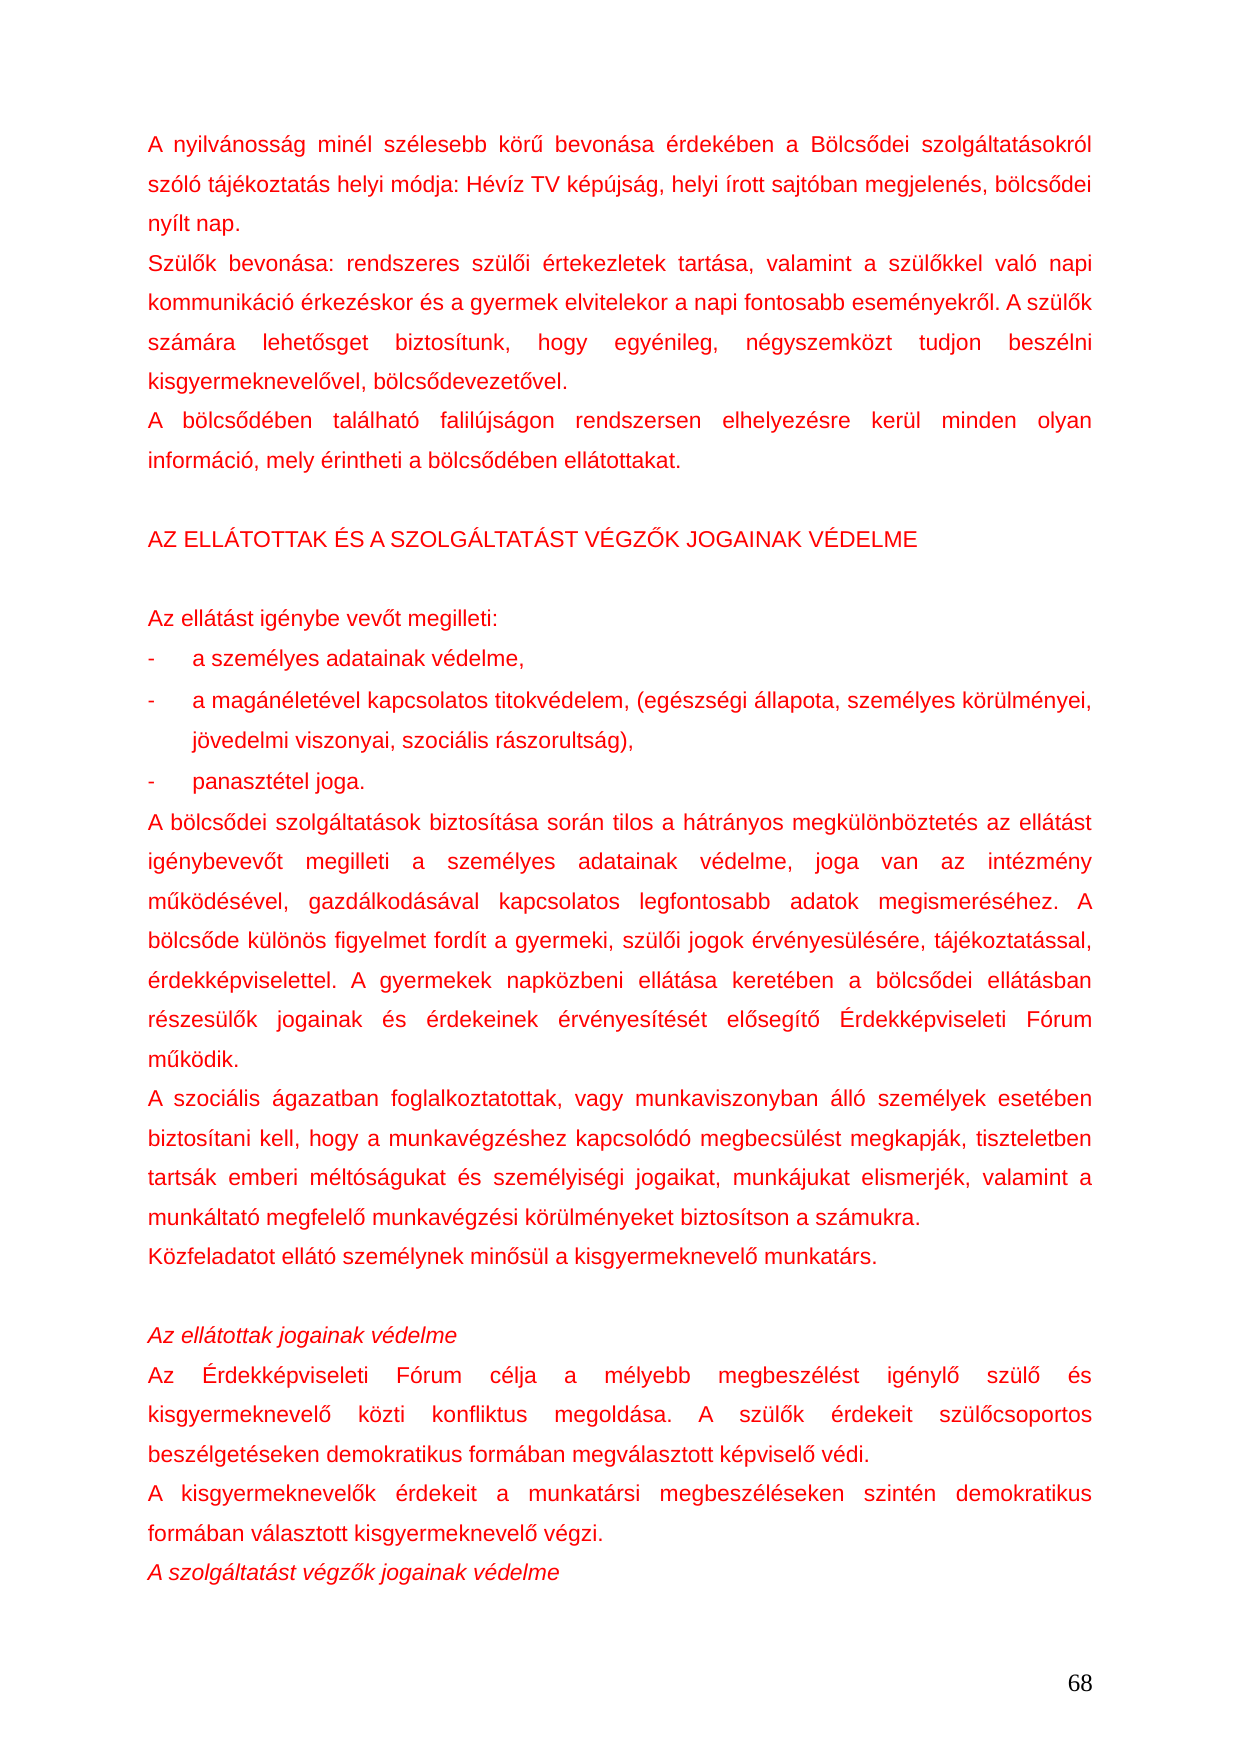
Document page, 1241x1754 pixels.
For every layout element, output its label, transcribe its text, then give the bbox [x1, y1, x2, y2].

text Szülők bevonása: rendszeres szülői értekezletek tartása, valamint a szülőkkel való napi kommunikáció érkezéskor és a gyermek elvitelekor a napi fontosabb eseményekről. A szülők számára lehetősget biztosítunk, hogy egyénileg, négyszemközt tudjon beszélni kisgyermeknevelővel, bölcsődevezetővel. [148, 249, 1093, 394]
text AZ ELLÁTOTTAK ÉS A SZOLGÁLTATÁST VÉGZŐK JOGAINAK VÉDELME [148, 526, 1093, 552]
text Az Érdekképviseleti Fórum célja a mélyebb megbeszélést igénylő szülő és kisgyermeknevelő közti konfliktus megoldása. A szülők érdekeit szülőcsoportos beszélgetéseken demokratikus formában megválasztott képviselő védi. [148, 1362, 1093, 1467]
text A szociális ágazatban foglalkoztatottak, vagy munkaviszonyban álló személyek esetében biztosítani kell, hogy a munkavégzéshez kapcsolódó megbecsülést megkapják, tiszteletben tartsák emberi méltóságukat és személyiségi jogaikat, munkájukat elismerjék, valamint a munkáltató megfelelő munkavégzési körülményeket biztosítson a számukra. [148, 1085, 1093, 1230]
text Az ellátást igénybe vevőt megilleti: [148, 605, 1093, 631]
text Az ellátottak jogainak védelme [148, 1322, 1093, 1348]
text A bölcsődei szolgáltatások biztosítása során tilos a hátrányos megkülönböztetés az ellátást igénybevevőt megilleti a személyes adatainak védelme, joga van az intézmény működésével, gazdálkodásával kapcsolatos legfontosabb adatok megismeréséhez. A bölcsőde különös figyelmet fordít a gyermeki, szülői jogok érvényesülésére, tájékoztatással, érdekképviselettel. A gyermekek napközbeni ellátása keretében a bölcsődei ellátásban részesülők jogainak és érdekeinek érvényesítését elősegítő Érdekképviseleti Fórum működik. [148, 809, 1093, 1072]
text A szolgáltatást végzők jogainak védelme [148, 1559, 1093, 1585]
text A nyilvánosság minél szélesebb körű bevonása érdekében a Bölcsődei szolgáltatásokról szóló tájékoztatás helyi módja: Hévíz TV képújság, helyi írott sajtóban megjelenés, bölcsődei nyílt nap. [148, 131, 1093, 236]
text A kisgyermeknevelők érdekeit a munkatársi megbeszéléseken szintén demokratikus formában választott kisgyermeknevelő végzi. [148, 1480, 1093, 1546]
list a személyes adatainak védelme, [148, 644, 1093, 672]
text Közfeladatot ellátó személynek minősül a kisgyermeknevelő munkatárs. [148, 1243, 1093, 1269]
list a magánéletével kapcsolatos titokvédelem, (egészségi állapota, személyes körülményei, jövedelmi viszonyai, szociális rászorultság), [148, 686, 1093, 754]
list panasztétel joga. [148, 767, 1093, 795]
text A bölcsődében található falilújságon rendszersen elhelyezésre kerül minden olyan információ, mely érintheti a bölcsődében ellátottakat. [148, 407, 1093, 473]
